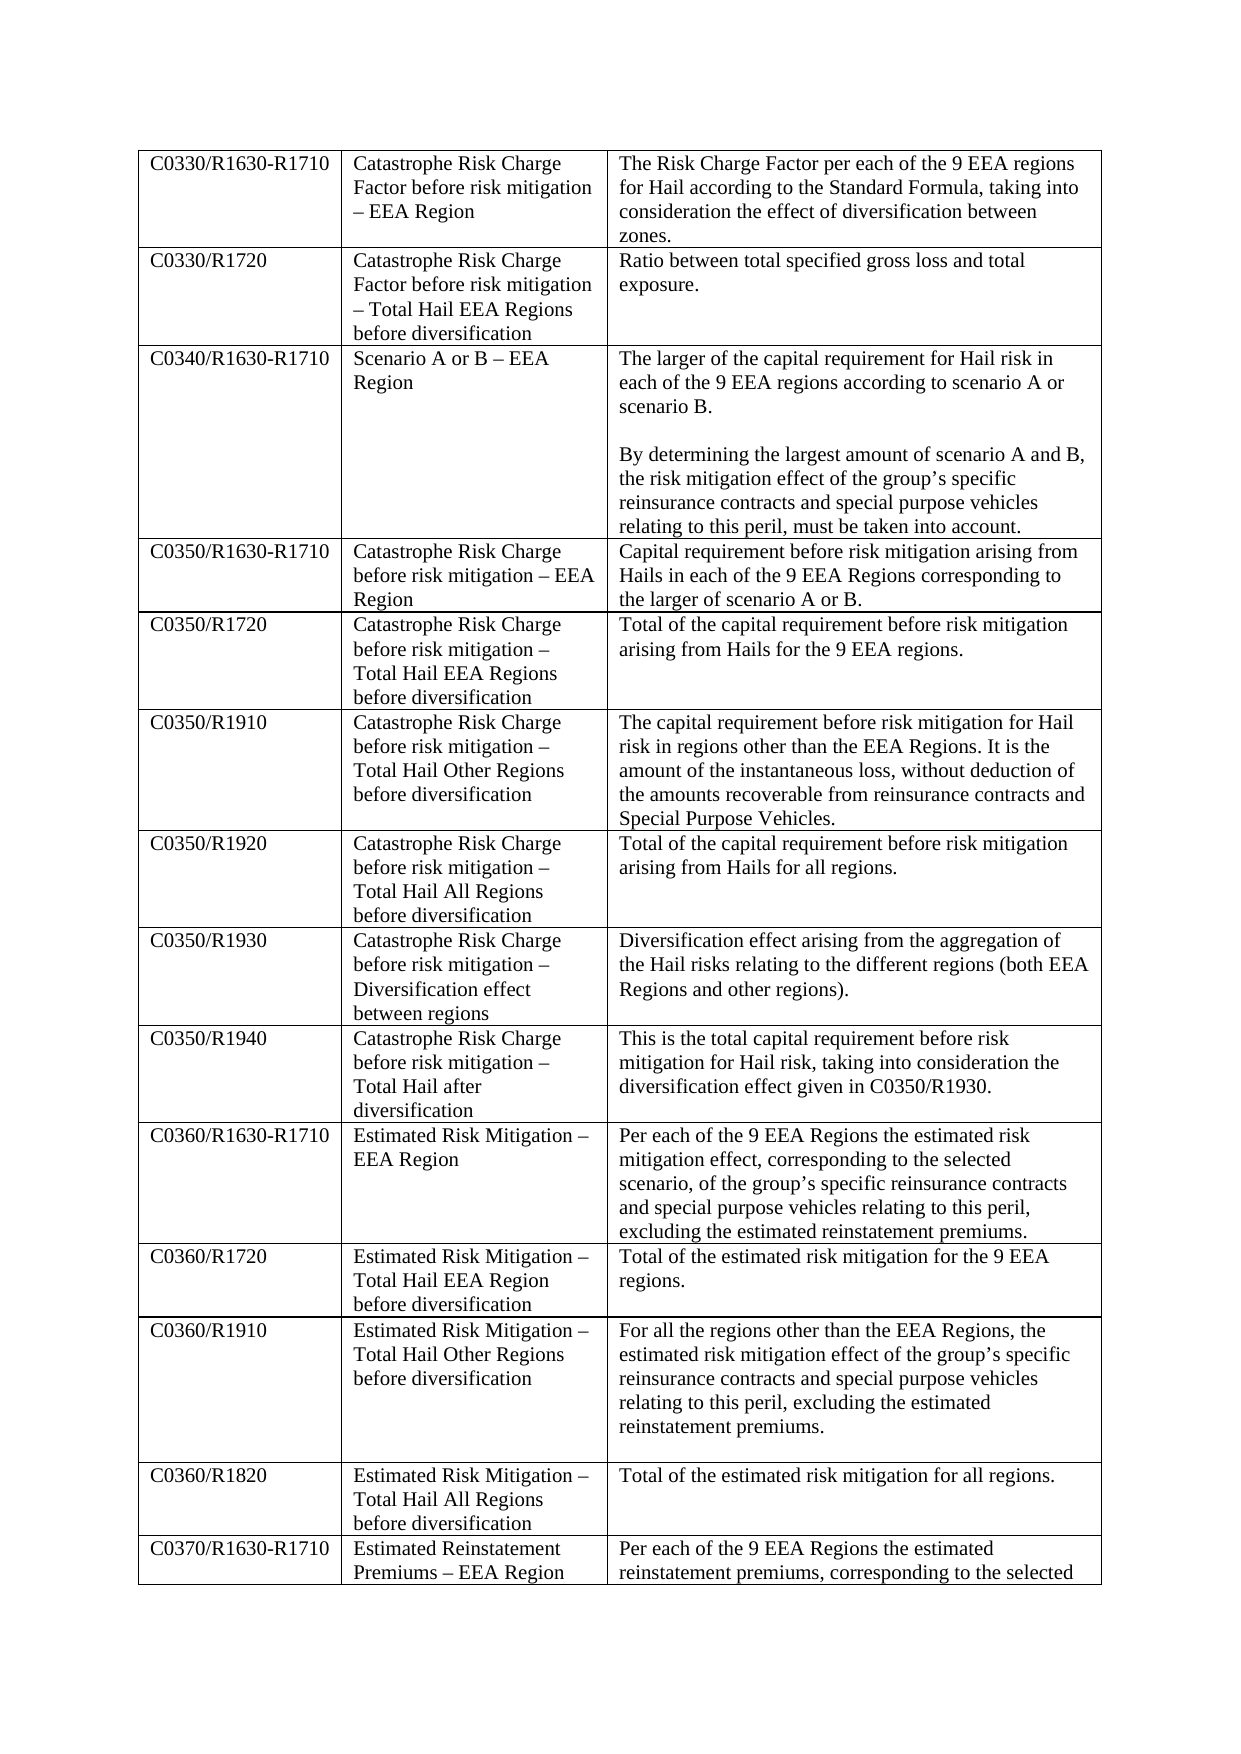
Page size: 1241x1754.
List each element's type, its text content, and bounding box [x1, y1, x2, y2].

table_cell C0360/R1910 [139, 1318, 341, 1462]
table_cell C0360/R1720 [139, 1244, 341, 1316]
table_cell Estimated Risk Mitigation – EEA Region [342, 1123, 607, 1243]
table_cell C0350/R1910 [139, 710, 341, 830]
table_cell C0360/R1630-R1710 [139, 1123, 341, 1243]
table_cell Catastrophe Risk Charge before risk mitigation – Total Hail Other Regions before diversification [342, 710, 607, 830]
table_cell Total of the capital requirement before risk mitigation arising from Hails for all regions. [608, 831, 1101, 927]
table_cell C0350/R1930 [139, 928, 341, 1024]
table_cell Per each of the 9 EEA Regions the estimated risk mitigation effect, corresponding to the selected scenario, of the group’s specific reinsurance contracts and special purpose vehicles relating to this peril, excluding the estimated reinstatement premiums. [608, 1123, 1101, 1243]
table_cell Total of the capital requirement before risk mitigation arising from Hails for the 9 EEA regions. [608, 613, 1101, 709]
table_cell C0350/R1920 [139, 831, 341, 927]
table_cell Estimated Risk Mitigation – Total Hail Other Regions before diversification [342, 1318, 607, 1462]
table_cell Catastrophe Risk Charge before risk mitigation – Total Hail EEA Regions before diversification [342, 613, 607, 709]
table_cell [342, 1536, 607, 1584]
table_cell Total of the estimated risk mitigation for the 9 EEA regions. [608, 1244, 1101, 1316]
table_cell C0350/R1630-R1710 [139, 539, 341, 611]
table_cell Estimated Risk Mitigation – Total Hail All Regions before diversification [342, 1463, 607, 1535]
table_cell Catastrophe Risk Charge Factor before risk mitigation – Total Hail EEA Regions before diversification [342, 248, 607, 344]
table_cell C0330/R1630-R1710 [139, 151, 341, 247]
table_cell C0350/R1940 [139, 1026, 341, 1122]
table_cell This is the total capital requirement before risk mitigation for Hail risk, taking into consideration the diversification effect given in C0350/R1930. [608, 1026, 1101, 1122]
table_cell The Risk Charge Factor per each of the 9 EEA regions for Hail according to the Standard Formula, taking into consideration the effect of diversification between zones. [608, 151, 1101, 247]
table_cell Scenario A or B – EEA Region [342, 346, 607, 538]
table_cell Ratio between total specified gross loss and total exposure. [608, 248, 1101, 344]
table_cell Total of the estimated risk mitigation for all regions. [608, 1463, 1101, 1535]
table_cell Catastrophe Risk Charge before risk mitigation – Total Hail after diversification [342, 1026, 607, 1122]
table_cell Estimated Risk Mitigation – Total Hail EEA Region before diversification [342, 1244, 607, 1316]
table_cell The capital requirement before risk mitigation for Hail risk in regions other than the EEA Regions. It is the amount of the instantaneous loss, without deduction of the amounts recoverable from reinsurance contracts and Special Purpose Vehicles. [608, 710, 1101, 830]
table_cell For all the regions other than the EEA Regions, the estimated risk mitigation effect of the group’s specific reinsurance contracts and special purpose vehicles relating to this peril, excluding the estimated reinstatement premiums. [608, 1318, 1101, 1462]
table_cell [608, 1536, 1101, 1584]
table_cell Catastrophe Risk Charge before risk mitigation – Total Hail All Regions before diversification [342, 831, 607, 927]
table_cell C0340/R1630-R1710 [139, 346, 341, 538]
table_cell Diversification effect arising from the aggregation of the Hail risks relating to the different regions (both EEA Regions and other regions). [608, 928, 1101, 1024]
table_cell Catastrophe Risk Charge before risk mitigation – EEA Region [342, 539, 607, 611]
table_cell C0330/R1720 [139, 248, 341, 344]
table_cell C0350/R1720 [139, 613, 341, 709]
table_cell Capital requirement before risk mitigation arising from Hails in each of the 9 EEA Regions corresponding to the larger of scenario A or B. [608, 539, 1101, 611]
table_cell Catastrophe Risk Charge Factor before risk mitigation – EEA Region [342, 151, 607, 247]
table_cell The larger of the capital requirement for Hail risk in each of the 9 EEA regions according to scenario A or scenario B. By determining the largest amount of scenario A and B, the risk mitigation effect of the group’s specific reinsurance contracts and special purpose vehicles relating to this peril, must be taken into account. [608, 346, 1101, 538]
table_cell Catastrophe Risk Charge before risk mitigation – Diversification effect between regions [342, 928, 607, 1024]
table_cell C0370/R1630-R1710 [139, 1536, 341, 1584]
table_cell C0360/R1820 [139, 1463, 341, 1535]
